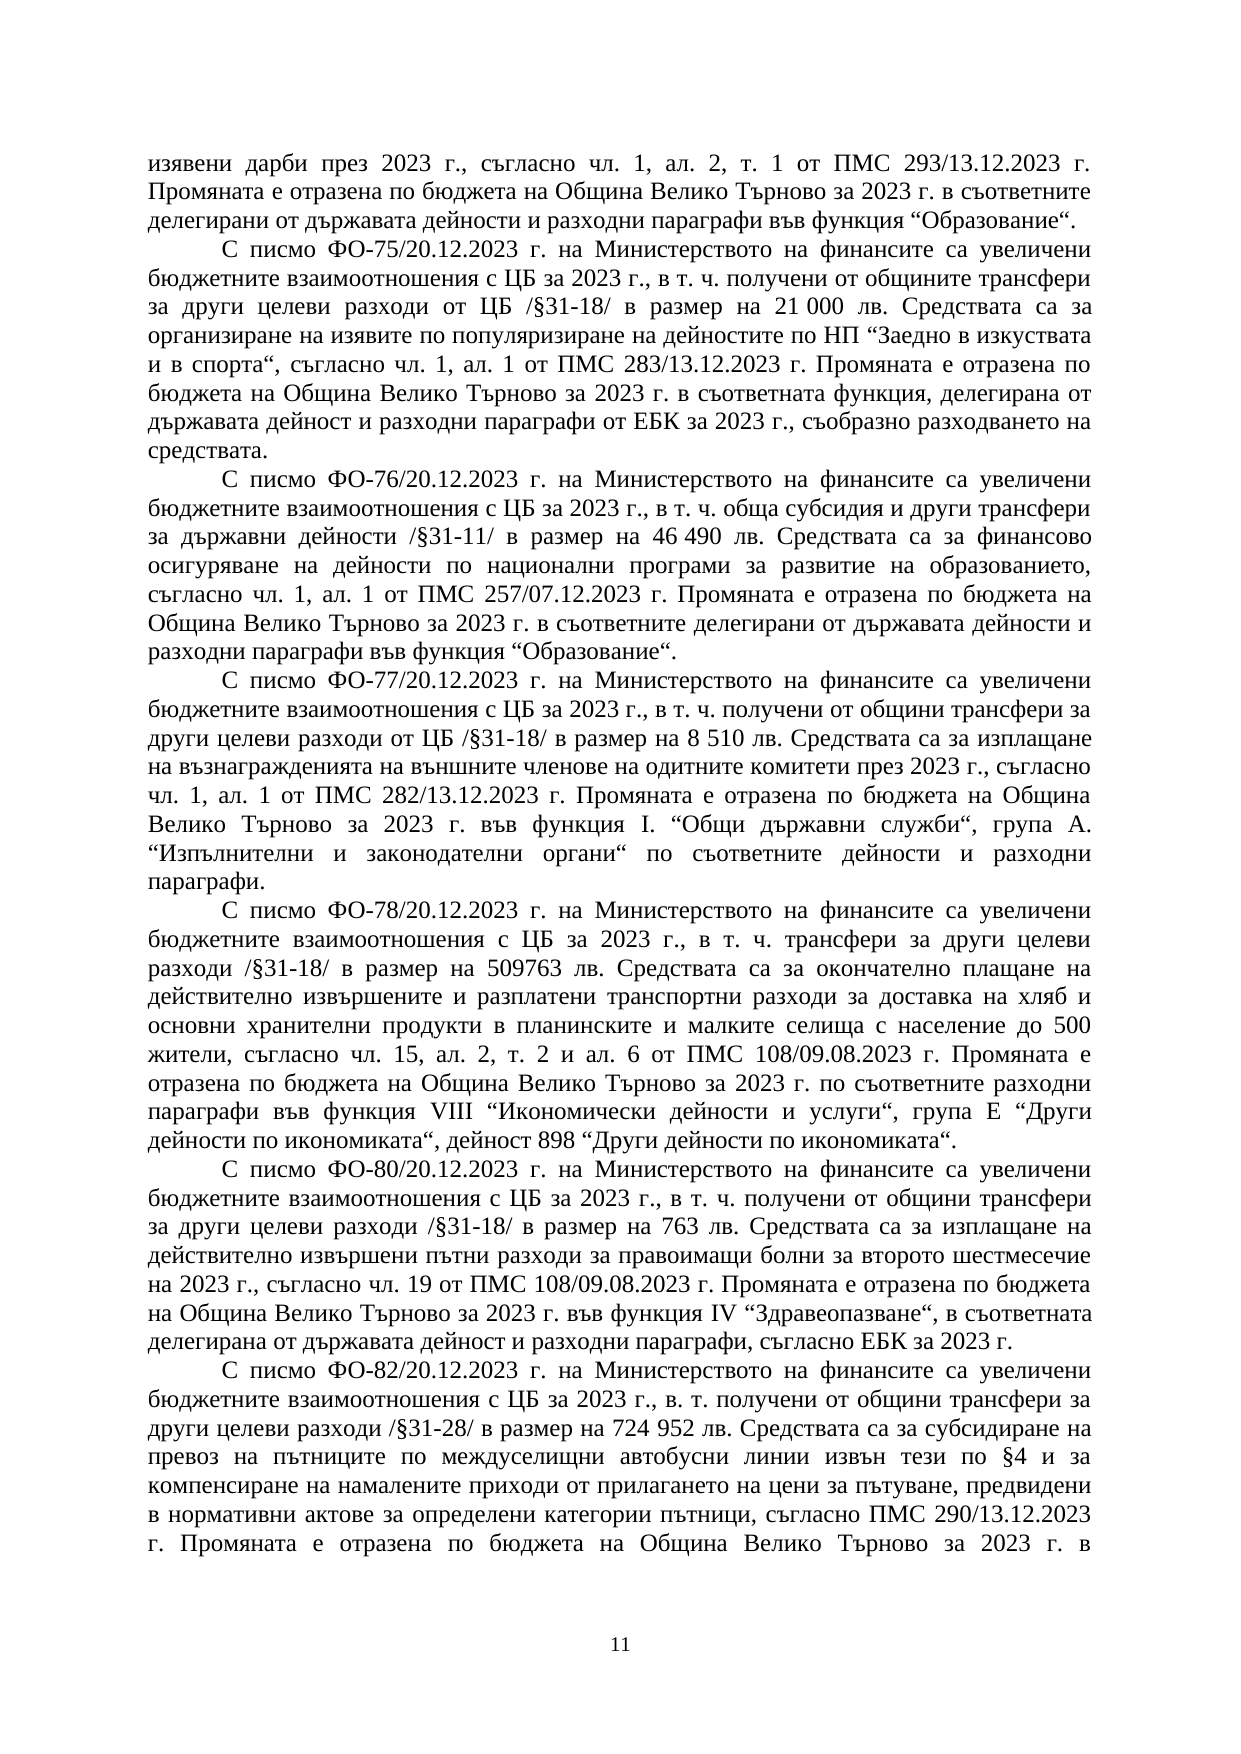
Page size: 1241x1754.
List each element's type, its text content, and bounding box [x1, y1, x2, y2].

text С писмо ФО-78/20.12.2023 г. на Министерството на финансите са увеличени бюджетните взаимоотношения с ЦБ за 2023 г., в т. ч. трансфери за други целеви разходи /§31-18/ в размер на 509763 лв. Средствата са за окончателно плащане на действително извършените и разплатени транспортни разходи за доставка на хляб и основни хранителни продукти в планинските и малките селища с население до 500 жители, съгласно чл. 15, ал. 2, т. 2 и ал. 6 от ПМС 108/09.08.2023 г. Промяната е отразена по бюджета на Община Велико Търново за 2023 г. по съответните разходни параграфи във функция VIII “Икономически дейности и услуги“, група Е “Други дейности по икономиката“, дейност 898 “Други дейности по икономиката“. [148, 895, 1092, 1154]
text С писмо ФО-80/20.12.2023 г. на Министерството на финансите са увеличени бюджетните взаимоотношения с ЦБ за 2023 г., в т. ч. получени от общини трансфери за други целеви разходи /§31-18/ в размер на 763 лв. Средствата са за изплащане на действително извършени пътни разходи за правоимащи болни за второто шестмесечие на 2023 г., съгласно чл. 19 от ПМС 108/09.08.2023 г. Промяната е отразена по бюджета на Община Велико Търново за 2023 г. във функция IV “Здравеопазване“, в съответната делегирана от държавата дейност и разходни параграфи, съгласно ЕБК за 2023 г. [148, 1154, 1092, 1355]
text С писмо ФО-76/20.12.2023 г. на Министерството на финансите са увеличени бюджетните взаимоотношения с ЦБ за 2023 г., в т. ч. обща субсидия и други трансфери за държавни дейности /§31-11/ в размер на 46 490 лв. Средствата са за финансово осигуряване на дейности по национални програми за развитие на образованието, съгласно чл. 1, ал. 1 от ПМС 257/07.12.2023 г. Промяната е отразена по бюджета на Община Велико Търново за 2023 г. в съответните делегирани от държавата дейности и разходни параграфи във функция “Образование“. [148, 464, 1092, 665]
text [148, 1355, 1092, 1556]
text С писмо ФО-77/20.12.2023 г. на Министерството на финансите са увеличени бюджетните взаимоотношения с ЦБ за 2023 г., в т. ч. получени от общини трансфери за други целеви разходи от ЦБ /§31-18/ в размер на 8 510 лв. Средствата са за изплащане на възнагражденията на външните членове на одитните комитети през 2023 г., съгласно чл. 1, ал. 1 от ПМС 282/13.12.2023 г. Промяната е отразена по бюджета на Община Велико Търново за 2023 г. във функция I. “Общи държавни служби“, група А. “Изпълнителни и законодателни органи“ по съответните дейности и разходни параграфи. [148, 665, 1092, 895]
text С писмо ФО-75/20.12.2023 г. на Министерството на финансите са увеличени бюджетните взаимоотношения с ЦБ за 2023 г., в т. ч. получени от общините трансфери за други целеви разходи от ЦБ /§31-18/ в размер на 21 000 лв. Средствата са за организиране на изявите по популяризиране на дейностите по НП “Заедно в изкуствата и в спорта“, съгласно чл. 1, ал. 1 от ПМС 283/13.12.2023 г. Промяната е отразена по бюджета на Община Велико Търново за 2023 г. в съответната функция, делегирана от държавата дейност и разходни параграфи от ЕБК за 2023 г., съобразно разходването на средствата. [148, 234, 1092, 464]
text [148, 148, 1092, 234]
